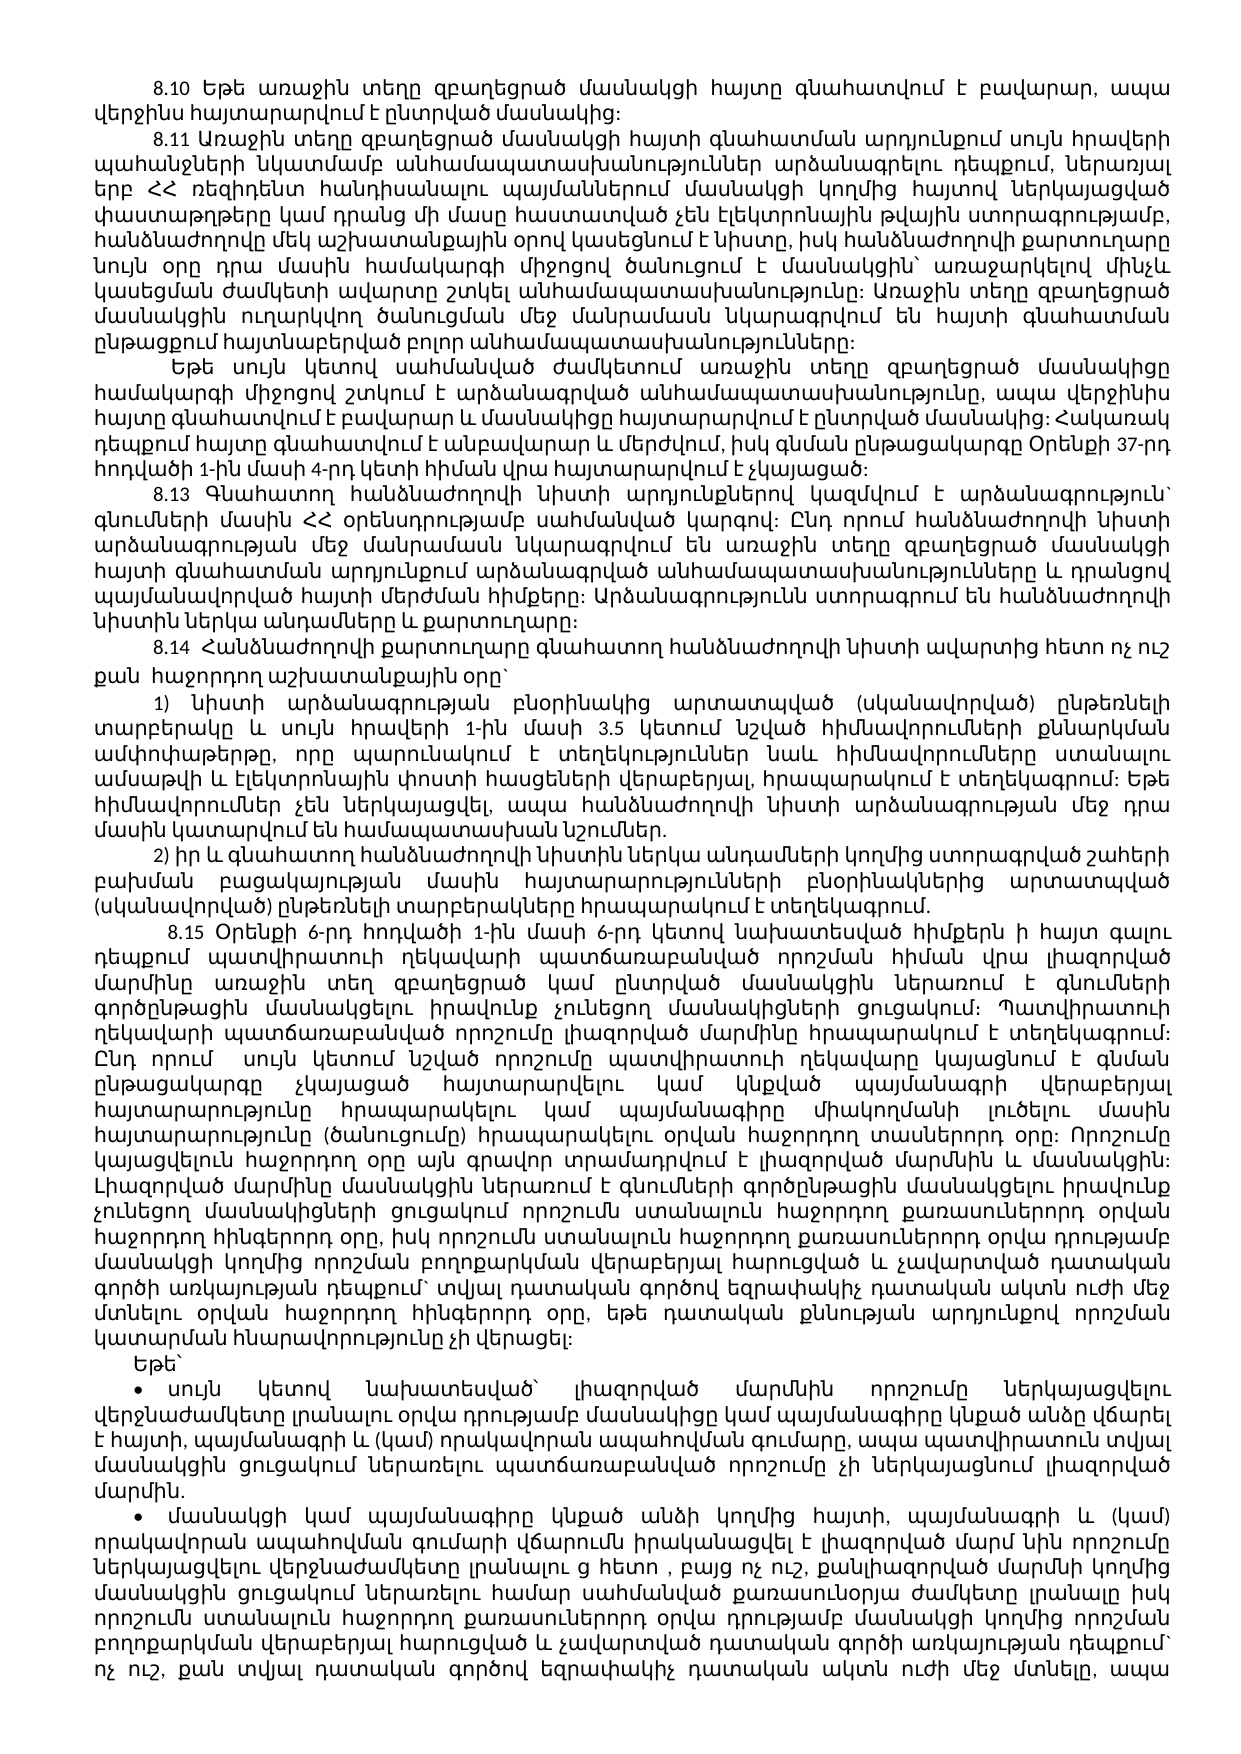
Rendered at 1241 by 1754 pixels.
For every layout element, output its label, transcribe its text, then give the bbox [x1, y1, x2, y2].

text 8.11 Առաջին տեղը զբաղեցրած մասնակցի հայտի գնահատման արդյունքում սույն հրավերի պահանջների նկատմամբ անհամապատասխանություններ արձանագրելու դեպքում, ներառյալ երբ ՀՀ ռեզիդենտ հանդիսանալու պայմաններում մասնակցի կողմից հայտով ներկայացված փաստաթղթերը կամ դրանց մի մասը հաստատված չեն էլեկտրոնային թվային ստորագրությամբ, հանձնաժողովը մեկ աշխատանքային օրով կասեցնում է նիստը, իսկ հանձնաժողովի քարտուղարը նույն օրը դրա մասին համակարգի միջոցով ծանուցում է մասնակցին՝ առաջարկելով մինչև կասեցման ժամկետի ավարտը շտկել անհամապատասխանությունը: Առաջին տեղը զբաղեցրած մասնակցին ուղարկվող ծանուցման մեջ մանրամասն նկարագրվում են հայտի գնահատման ընթացքում հայտնաբերված բոլոր անհամապատասխանությունները: [94, 126, 1171, 354]
text 8.10 Եթե առաջին տեղը զբաղեցրած մասնակցի հայտը գնահատվում է բավարար, ապա վերջինս հայտարարվում է ընտրված մասնակից: [94, 75, 1171, 126]
text Եթե սույն կետով սահմանված ժամկետում առաջին տեղը զբաղեցրած մասնակիցը համակարգի միջոցով շտկում է արձանագրված անհամապատասխանությունը, ապա վերջինիս հայտը գնահատվում է բավարար և մասնակիցը հայտարարվում է ընտրված մասնակից: Հակառակ դեպքում հայտը գնահատվում է անբավարար և մերժվում, իսկ գնման ընթացակարգը Օրենքի 37-րդ հոդվածի 1-ին մասի 4-րդ կետի հիման վրա հայտարարվում է չկայացած: [94, 354, 1171, 482]
text 8.15 Օրենքի 6-րդ հոդվածի 1-ին մասի 6-րդ կետով նախատեսված հիմքերն ի հայտ գալու դեպքում պատվիրատուի ղեկավարի պատճառաբանված որոշման հիման վրա լիազորված մարմինը առաջին տեղ զբաղեցրած կամ ընտրված մասնակցին ներառում է գնումների գործընթացին մասնակցելու իրավունք չունեցող մասնակիցների ցուցակում։ Պատվիրատուի ղեկավարի պատճառաբանված որոշումը լիազորված մարմինը հրապարակում է տեղեկագրում: Ընդ որում սույն կետում նշված որոշումը պատվիրատուի ղեկավարը կայացնում է գնման ընթացակարգը չկայացած հայտարարվելու կամ կնքված պայմանագրի վերաբերյալ հայտարարությունը հրապարակելու կամ պայմանագիրը միակողմանի լուծելու մասին հայտարարությունը (ծանուցումը) հրապարակելու օրվան հաջորդող տասներորդ օրը: Որոշումը կայացվելուն հաջորդող օրը այն գրավոր տրամադրվում է լիազորված մարմնին և մասնակցին: Լիազորված մարմինը մասնակցին ներառում է գնումների գործընթացին մասնակցելու իրավունք չունեցող մասնակիցների ցուցակում որոշումն ստանալուն հաջորդող քառասուներորդ օրվան հաջորդող հինգերորդ օրը, իսկ որոշումն ստանալուն հաջորդող քառասուներորդ օրվա դրությամբ մասնակցի կողմից որոշման բողոքարկման վերաբերյալ հարուցված և չավարտված դատական գործի առկայության դեպքում` տվյալ դատական գործով եզրափակիչ դատական ակտն ուժի մեջ մտնելու օրվան հաջորդող հինգերորդ օրը, եթե դատական քննության արդյունքով որոշման կատարման հնարավորությունը չի վերացել: [94, 919, 1171, 1351]
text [94, 1503, 1171, 1681]
text 1) նիստի արձանագրության բնօրինակից արտատպված (սկանավորված) ընթեռնելի տարբերակը և սույն հրավերի 1-ին մասի 3.5 կետում նշված հիմնավորումների քննարկման ամփոփաթերթը, որը պարունակում է տեղեկություններ նաև հիմնավորումները ստանալու ամսաթվի և էլեկտրոնային փոստի հասցեների վերաբերյալ, հրապարակում է տեղեկագրում: Եթե հիմնավորումներ չեն ներկայացվել, ապա հանձնաժողովի նիստի արձանագրության մեջ դրա մասին կատարվում են համապատասխան նշումներ. [94, 690, 1171, 843]
text Եթե՝ [94, 1351, 1171, 1376]
text • սույն կետով նախատեսված՝ լիազորված մարմնին որոշումը ներկայացվելու վերջնաժամկետը լրանալու օրվա դրությամբ մասնակիցը կամ պայմանագիրը կնքած անձը վճարել է հայտի, պայմանագրի և (կամ) որակավորան ապահովման գումարը, ապա պատվիրատուն տվյալ մասնակցին ցուցակում ներառելու պատճառաբանված որոշումը չի ներկայացնում լիազորված մարմին. [94, 1376, 1171, 1503]
text 8.14 Հանձնաժողովի քարտուղարը գնահատող հանձնաժողովի նիստի ավարտից հետո ոչ ուշ քան հաջորդող աշխատանքային օրը` [94, 634, 1171, 690]
text 8.13 Գնահատող հանձնաժողովի նիստի արդյունքներով կազմվում է արձանագրություն` գնումների մասին ՀՀ օրենսդրությամբ սահմանված կարգով: Ընդ որում հանձնաժողովի նիստի արձանագրության մեջ մանրամասն նկարագրվում են առաջին տեղը զբաղեցրած մասնակցի հայտի գնահատման արդյունքում արձանագրված անհամապատասխանությունները և դրանցով պայմանավորված հայտի մերժման հիմքերը: Արձանագրությունն ստորագրում են հանձնաժողովի նիստին ներկա անդամները և քարտուղարը։ [94, 482, 1171, 634]
text 2) իր և գնահատող հանձնաժողովի նիստին ներկա անդամների կողմից ստորագրված շահերի բախման բացակայության մասին հայտարարությունների բնօրինակներից արտատպված (սկանավորված) ընթեռնելի տարբերակները հրապարակում է տեղեկագրում. [94, 843, 1171, 919]
